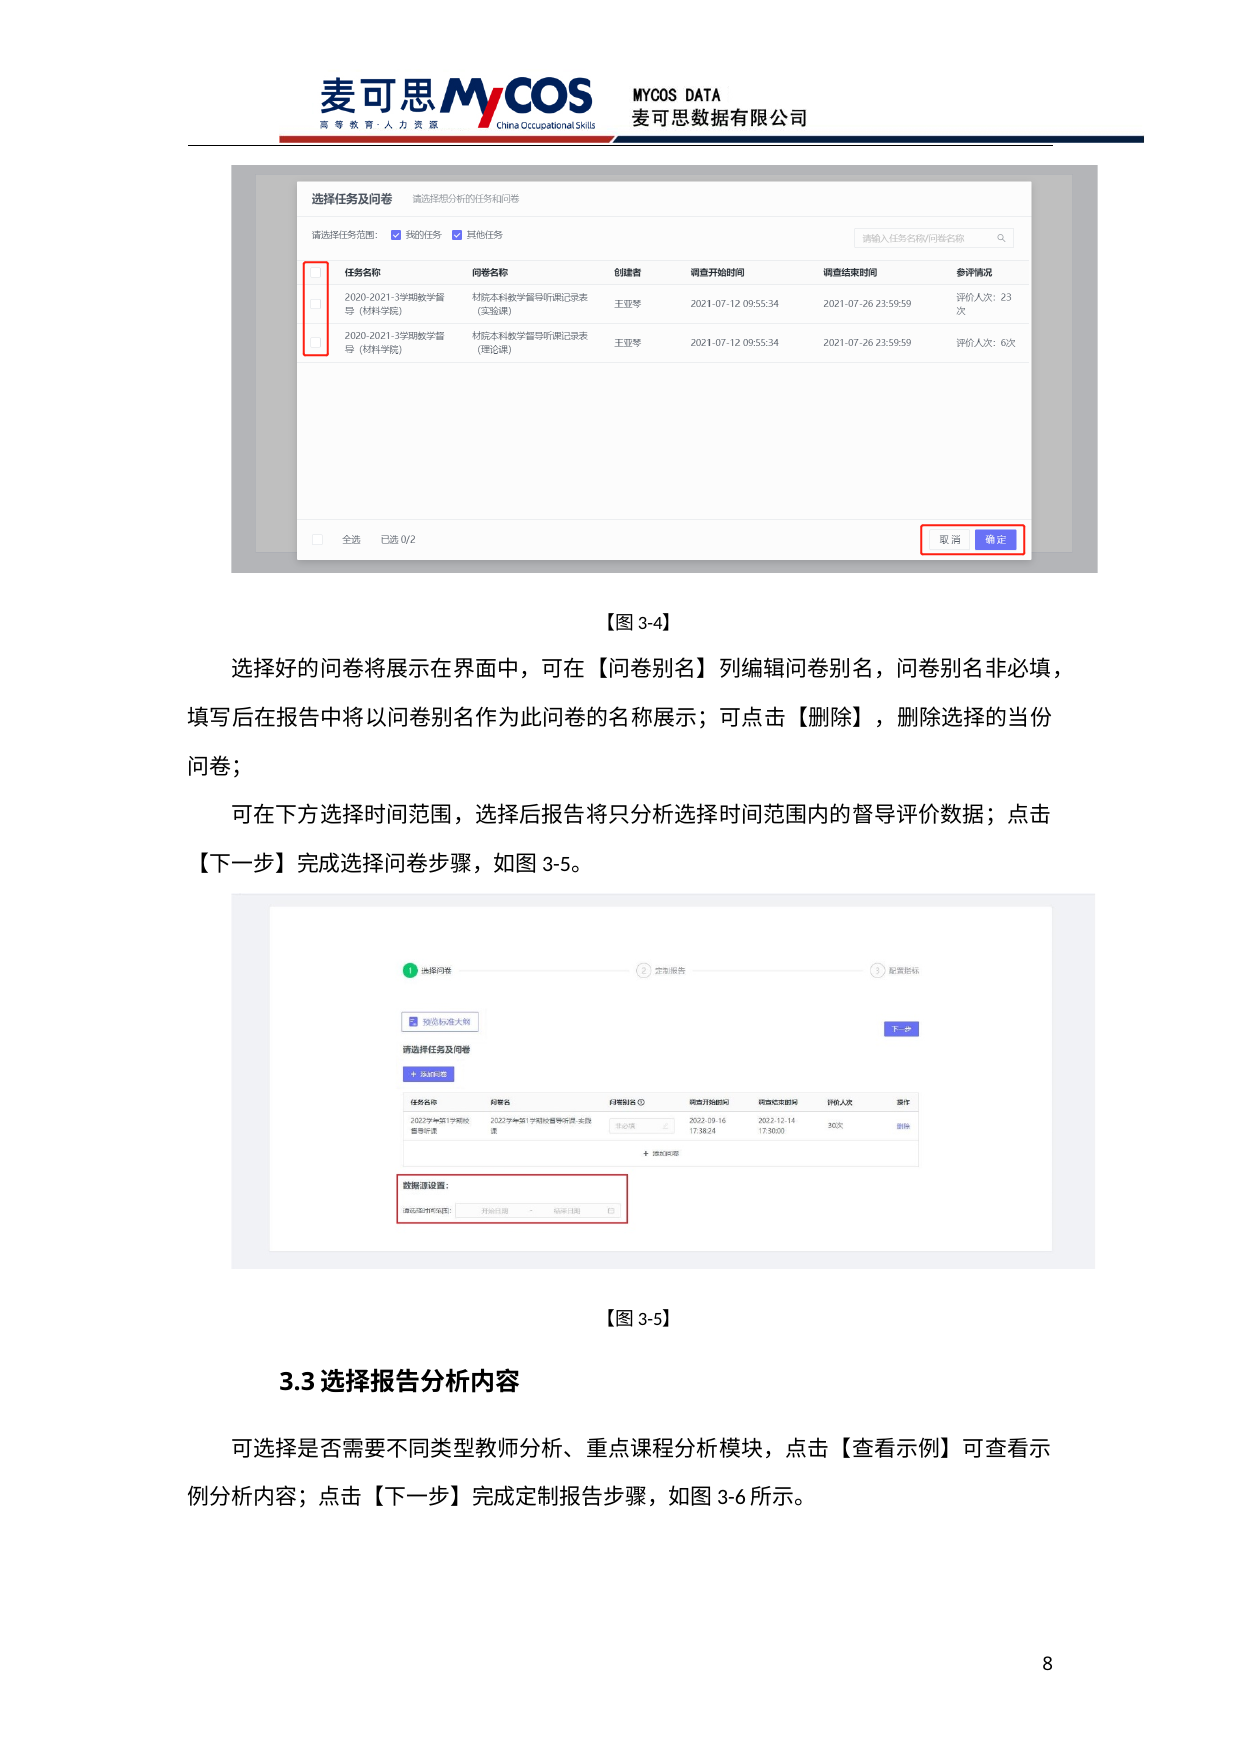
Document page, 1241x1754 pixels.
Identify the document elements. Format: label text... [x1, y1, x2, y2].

text 可在下方选择时间范围，选择后报告将只分析选择时间范围内的督导评价数据；点击【下一步】完成选择问卷步骤，如图3-5。 [187, 797, 1053, 878]
text 可选择是否需要不同类型教师分析、重点课程分析模块，点击【查看示例】可查看示例分析内容；点击【下一步】完成定制报告步骤，如图3-6所示。 [187, 1430, 1053, 1511]
text 【图3-5】 [187, 1301, 1053, 1333]
picture [231, 165, 1098, 573]
picture [231, 893, 1096, 1269]
picture [279, 59, 1145, 143]
text 选择好的问卷将展示在界面中，可在【问卷别名】列编辑问卷别名，问卷别名非必填，填写后在报告中将以问卷别名作为此问卷的名称展示；可点击【删除】，删除选择的当份问卷； [187, 651, 1053, 781]
text 3.3选择报告分析内容 [187, 1347, 1053, 1412]
text 【图3-4】 [187, 605, 1053, 637]
